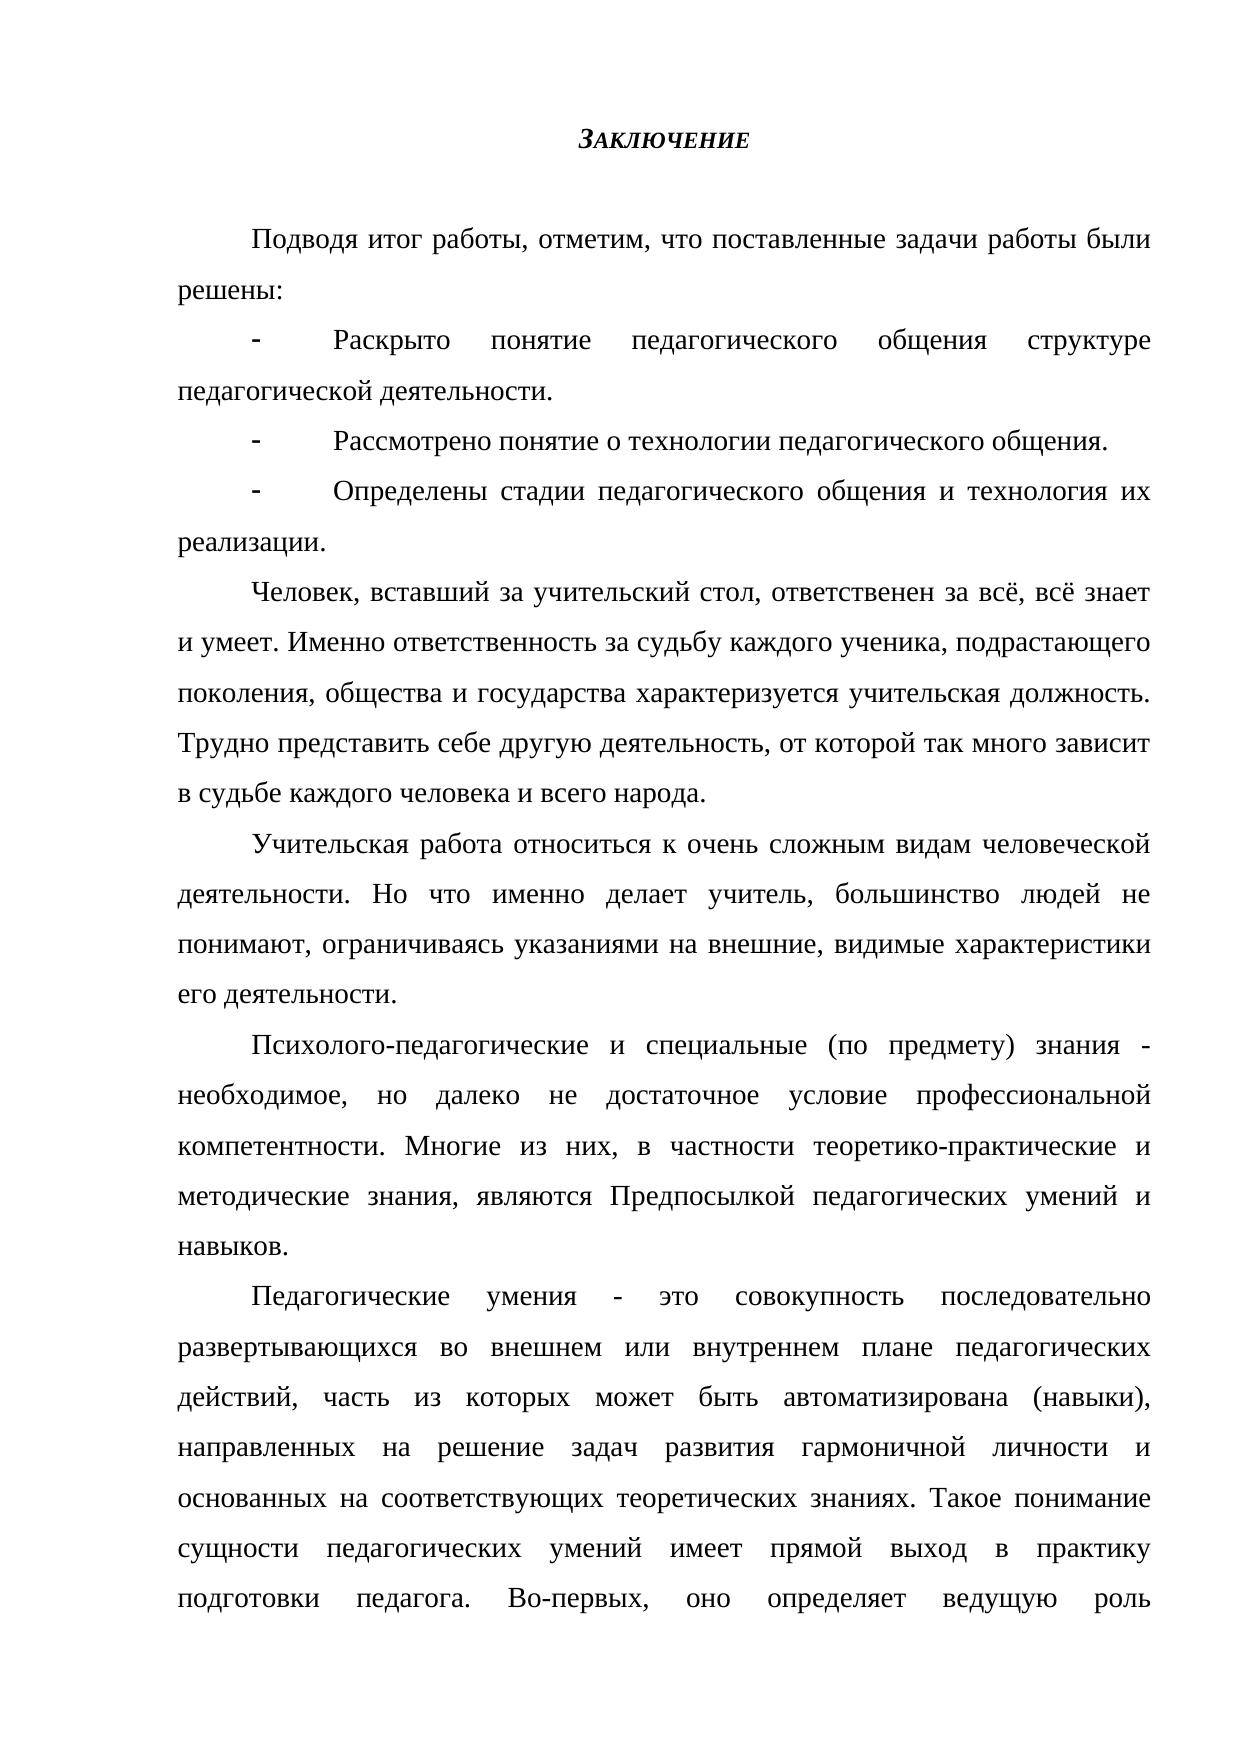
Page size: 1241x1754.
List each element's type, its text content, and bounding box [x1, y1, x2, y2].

text Подводя итог работы, отметим, что поставленные задачи работы были решены: [177, 222, 1152, 306]
text Человек, вставший за учительский стол, ответственен за всё, всё знает и умеет. Именно ответственность за судьбу каждого ученика, подрастающего поколения, общества и государства характеризуется учительская должность. Трудно представить себе другую деятельность, от которой так много зависит в судьбе каждого человека и всего народа. [177, 574, 1152, 809]
list Раскрыто понятие педагогического общения структуре педагогической деятельности. [177, 322, 1152, 406]
list Определены стадии педагогического общения и технология их реализации. [177, 473, 1152, 557]
text Учительская работа относиться к очень сложным видам человеческой деятельности. Но что именно делает учитель, большинство людей не понимают, ограничиваясь указаниями на внешние, видимые характеристики его деятельности. [177, 826, 1152, 1010]
text Психолого-педагогические и специальные (по предмету) знания - необходимое, но далеко не достаточное условие профессиональной компетентности. Многие из них, в частности теоретико-практические и методические знания, являются Предпосылкой педагогических умений и навыков. [177, 1027, 1152, 1262]
subtitle Заключение [177, 121, 1152, 154]
list Рассмотрено понятие о технологии педагогического общения. [177, 423, 1152, 457]
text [177, 1278, 1152, 1614]
